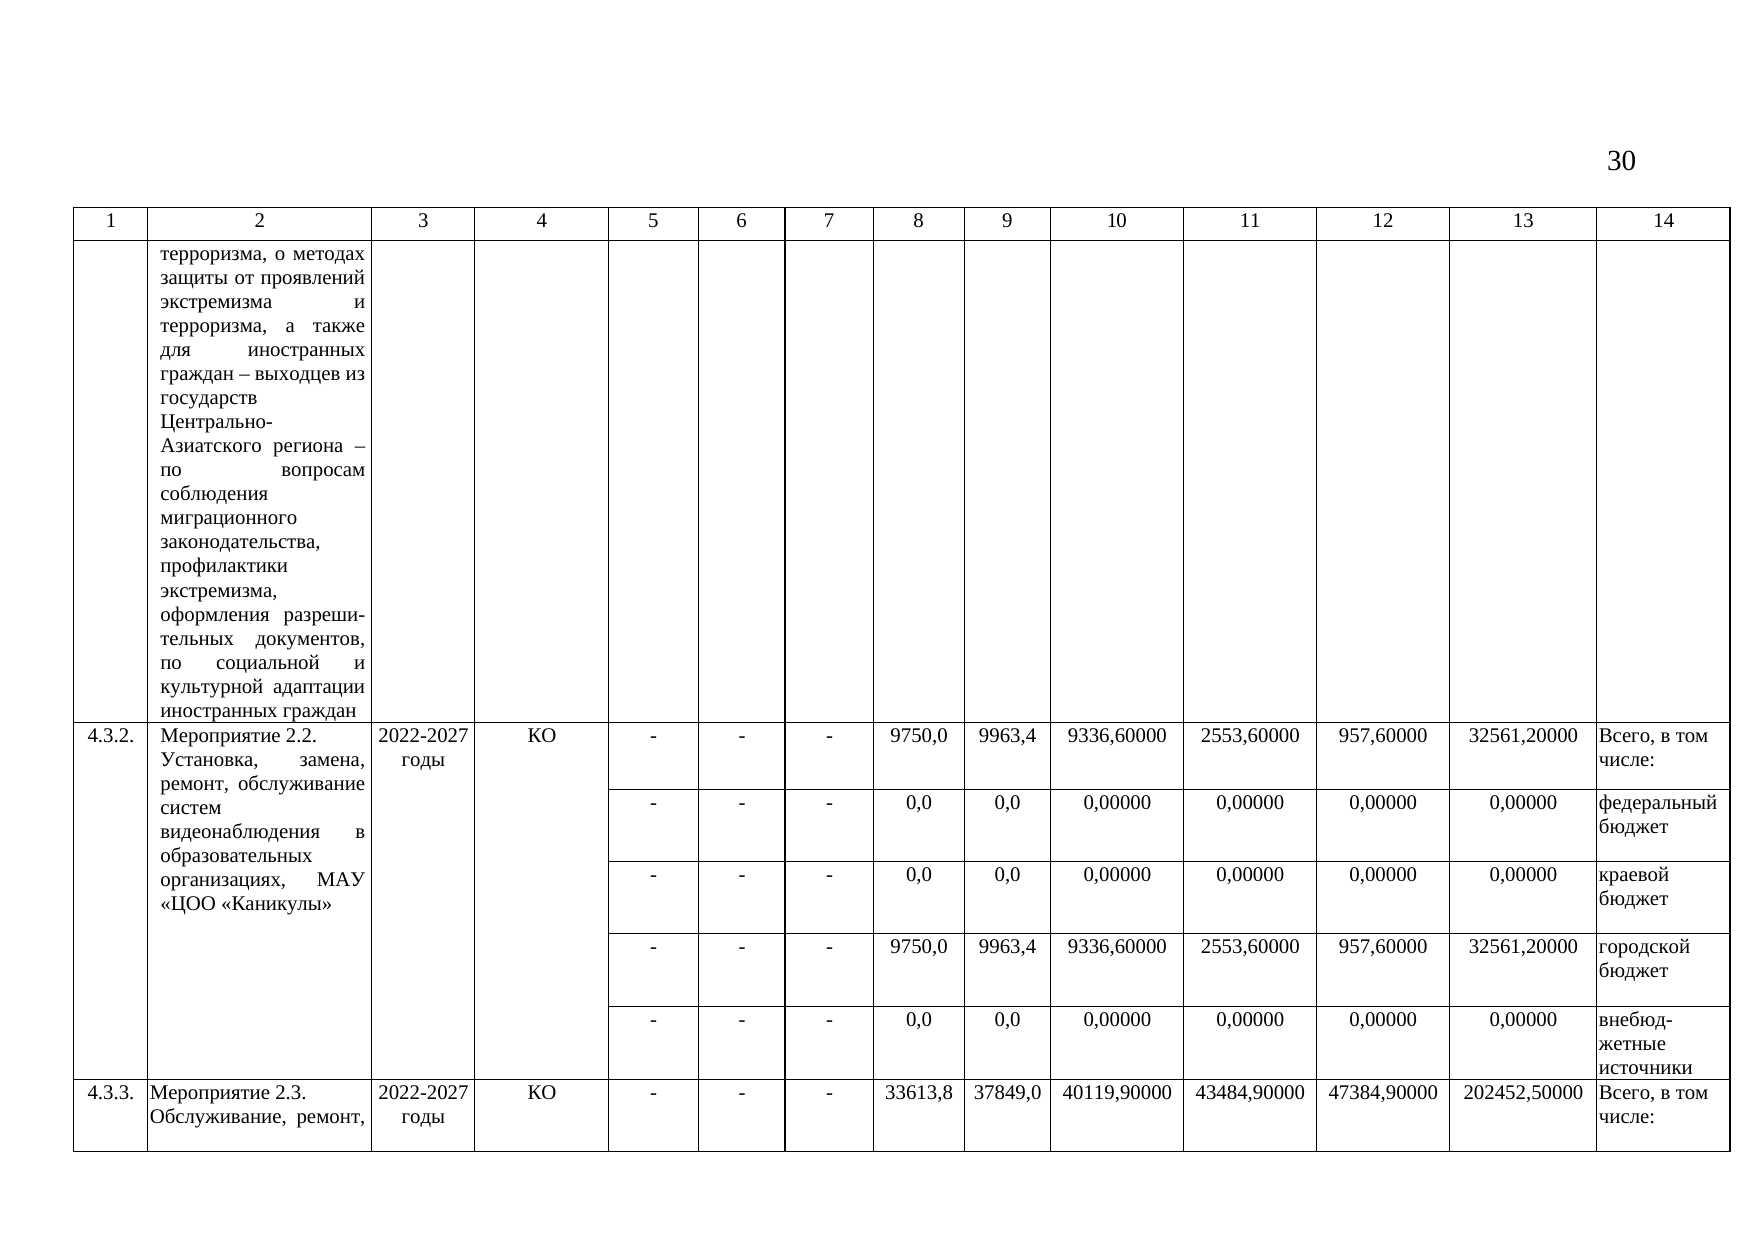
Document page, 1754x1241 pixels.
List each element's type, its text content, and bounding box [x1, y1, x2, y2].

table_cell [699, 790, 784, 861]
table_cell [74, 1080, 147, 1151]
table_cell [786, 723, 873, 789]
table_header 8 [874, 208, 964, 239]
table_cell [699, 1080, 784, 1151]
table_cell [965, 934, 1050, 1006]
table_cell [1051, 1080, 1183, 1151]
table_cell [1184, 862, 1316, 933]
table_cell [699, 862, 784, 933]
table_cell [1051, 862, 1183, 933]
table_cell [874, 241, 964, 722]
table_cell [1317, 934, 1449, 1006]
table_header 3 [372, 208, 474, 239]
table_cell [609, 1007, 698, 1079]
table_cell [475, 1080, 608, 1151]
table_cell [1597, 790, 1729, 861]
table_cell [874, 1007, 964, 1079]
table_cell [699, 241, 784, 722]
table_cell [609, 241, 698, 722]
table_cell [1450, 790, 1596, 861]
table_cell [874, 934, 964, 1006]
table_header 10 [1051, 208, 1183, 239]
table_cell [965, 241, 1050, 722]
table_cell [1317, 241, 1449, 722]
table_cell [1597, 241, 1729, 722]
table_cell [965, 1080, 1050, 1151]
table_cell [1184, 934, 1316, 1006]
table_header 13 [1450, 208, 1596, 239]
table_header 14 [1597, 208, 1729, 239]
table_header 7 [786, 208, 873, 239]
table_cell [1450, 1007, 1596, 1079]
table_header 2 [148, 208, 371, 239]
table_header 9 [965, 208, 1050, 239]
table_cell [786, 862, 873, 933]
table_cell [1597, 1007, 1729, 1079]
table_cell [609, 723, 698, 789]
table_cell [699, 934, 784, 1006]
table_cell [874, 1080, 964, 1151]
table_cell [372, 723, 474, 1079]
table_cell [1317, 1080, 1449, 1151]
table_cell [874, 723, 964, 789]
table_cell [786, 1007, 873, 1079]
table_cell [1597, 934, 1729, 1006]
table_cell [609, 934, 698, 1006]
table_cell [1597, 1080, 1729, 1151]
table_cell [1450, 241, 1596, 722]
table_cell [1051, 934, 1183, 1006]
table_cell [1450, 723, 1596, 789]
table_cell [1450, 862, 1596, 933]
table_header 6 [699, 208, 784, 239]
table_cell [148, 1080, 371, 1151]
table_header 11 [1184, 208, 1316, 239]
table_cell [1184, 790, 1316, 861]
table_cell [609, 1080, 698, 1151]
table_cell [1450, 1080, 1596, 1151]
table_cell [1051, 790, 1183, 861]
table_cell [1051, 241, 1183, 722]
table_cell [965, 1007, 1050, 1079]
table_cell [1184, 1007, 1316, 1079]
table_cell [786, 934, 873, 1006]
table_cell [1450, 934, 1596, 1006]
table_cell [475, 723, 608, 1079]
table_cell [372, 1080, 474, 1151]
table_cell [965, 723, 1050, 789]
table_header 12 [1317, 208, 1449, 239]
table_header 4 [475, 208, 608, 239]
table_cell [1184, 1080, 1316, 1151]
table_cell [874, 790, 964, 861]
table_header 5 [609, 208, 698, 239]
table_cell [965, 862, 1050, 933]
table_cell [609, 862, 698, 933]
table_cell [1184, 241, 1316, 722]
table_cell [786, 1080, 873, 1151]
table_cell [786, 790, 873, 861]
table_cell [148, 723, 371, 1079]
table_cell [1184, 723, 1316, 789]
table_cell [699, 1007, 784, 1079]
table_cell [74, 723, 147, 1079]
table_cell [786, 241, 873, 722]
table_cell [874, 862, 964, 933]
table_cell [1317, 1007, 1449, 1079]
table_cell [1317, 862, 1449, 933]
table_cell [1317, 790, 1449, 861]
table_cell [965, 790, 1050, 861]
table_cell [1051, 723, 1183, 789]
table_header 1 [74, 208, 147, 239]
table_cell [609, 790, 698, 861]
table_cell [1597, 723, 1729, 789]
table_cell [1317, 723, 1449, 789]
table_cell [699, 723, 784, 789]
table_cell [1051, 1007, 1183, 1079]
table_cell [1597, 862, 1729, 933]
